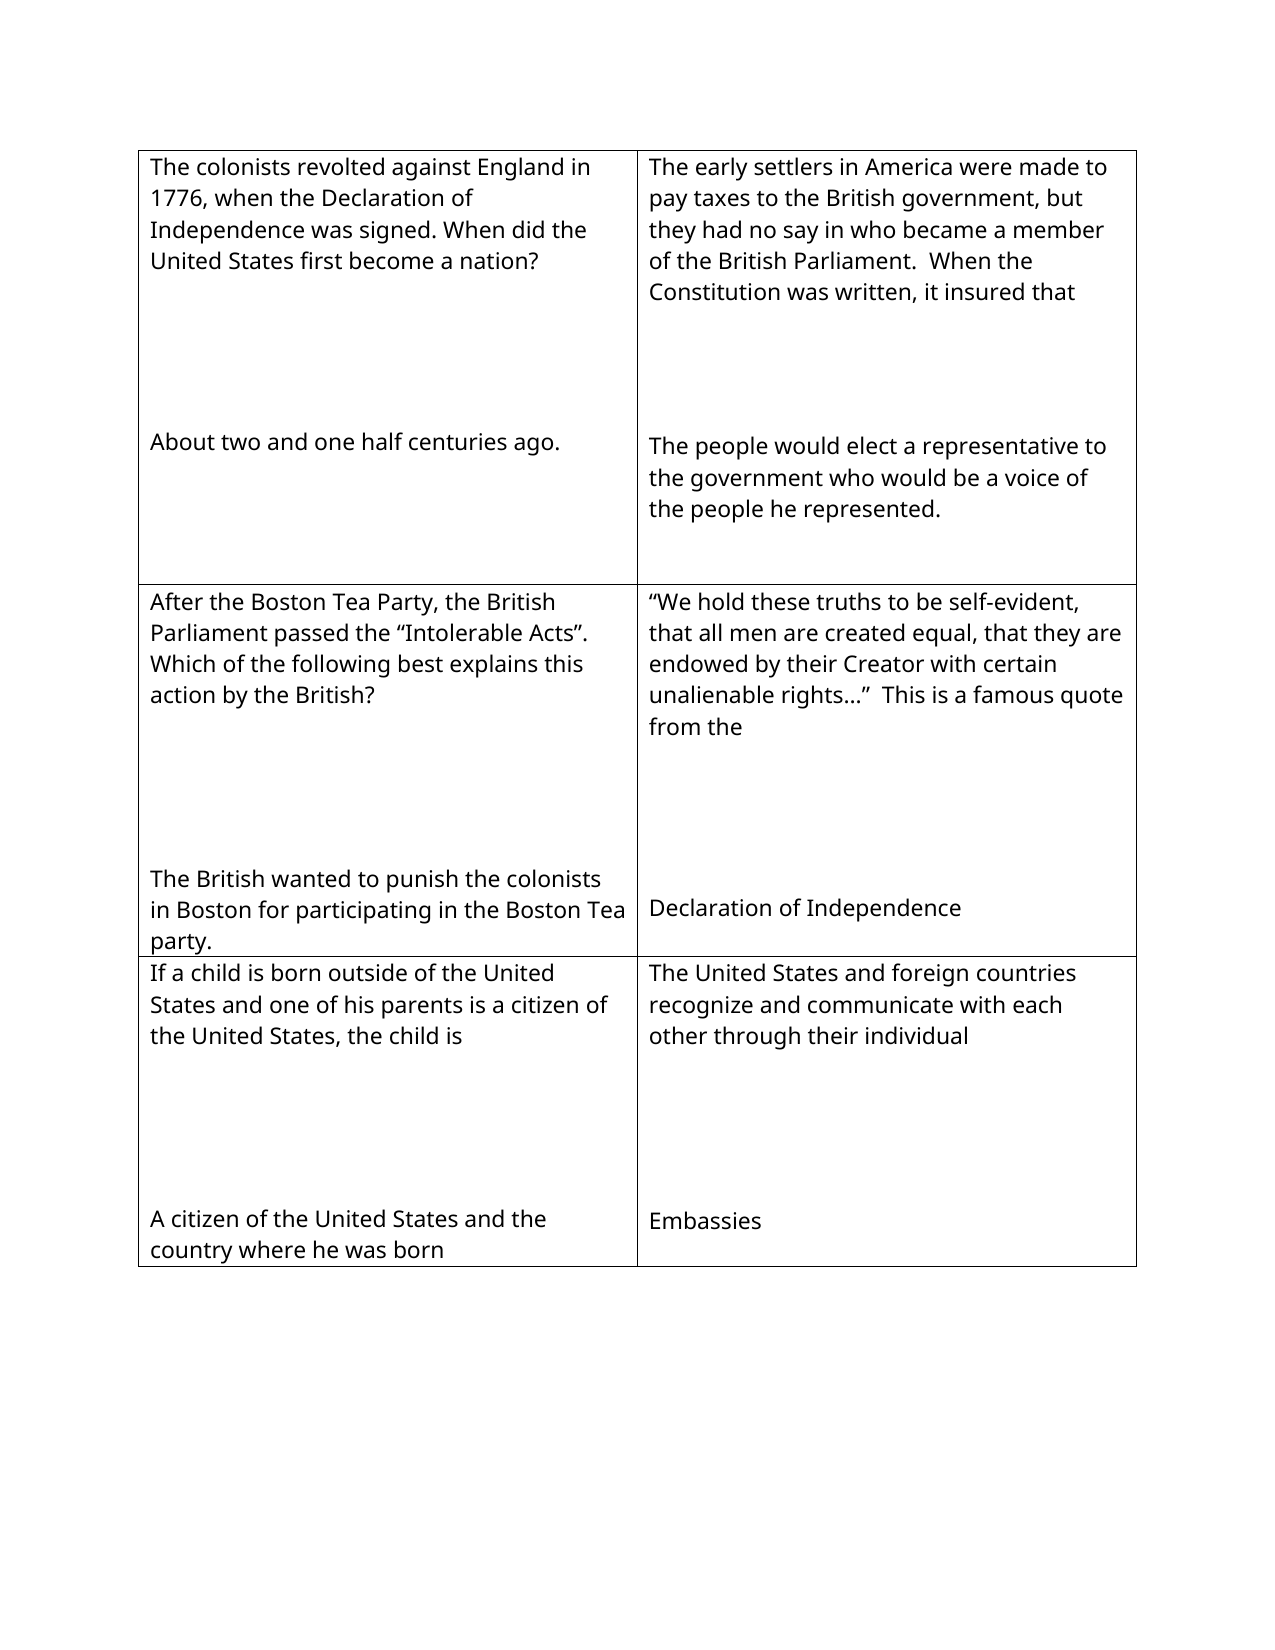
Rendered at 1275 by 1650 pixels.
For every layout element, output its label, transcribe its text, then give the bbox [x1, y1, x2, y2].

table_header The colonists revolted against England in 1776, when the Declaration of Independence was signed. When did the United States first become a nation? About two and one half centuries ago. [139, 151, 637, 584]
table_header The early settlers in America were made to pay taxes to the British government, but they had no say in who became a member of the British Parliament. When the Constitution was written, it insured that The people would elect a representative to the government who would be a voice of the people he represented. [638, 151, 1136, 584]
table_cell After the Boston Tea Party, the British Parliament passed the “Intolerable Acts”. Which of the following best explains this action by the British? The British wanted to punish the colonists in Boston for participating in the Boston Tea party. [139, 585, 637, 956]
table_cell The United States and foreign countries recognize and communicate with each other through their individual Embassies [638, 957, 1136, 1266]
table_cell If a child is born outside of the United States and one of his parents is a citizen of the United States, the child is A citizen of the United States and the country where he was born [139, 957, 637, 1266]
table_cell “We hold these truths to be self-evident, that all men are created equal, that they are endowed by their Creator with certain unalienable rights…” This is a famous quote from the Declaration of Independence [638, 585, 1136, 956]
